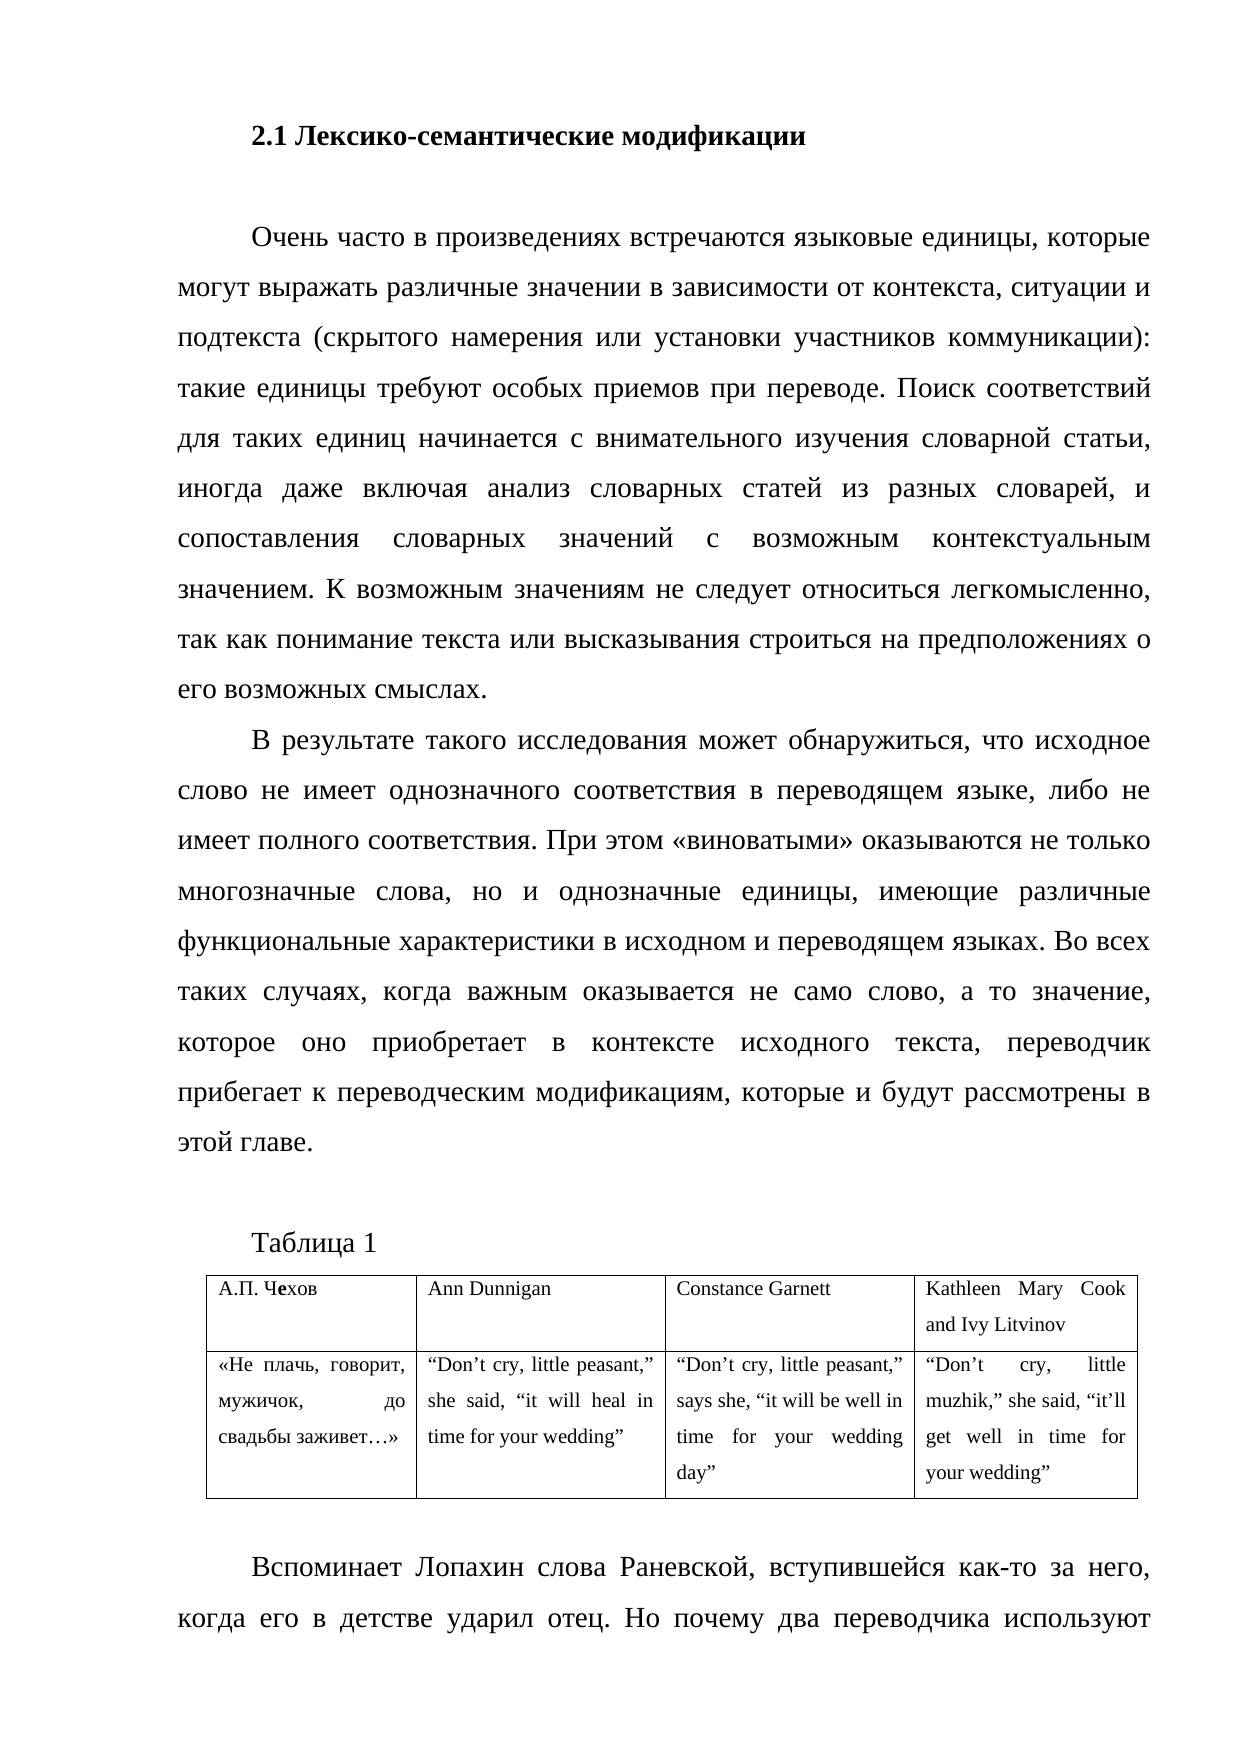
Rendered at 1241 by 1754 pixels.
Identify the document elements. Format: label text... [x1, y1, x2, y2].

table_cell «Не плачь, говорит, мужичок, до свадьбы заживет…» [207, 1352, 416, 1498]
table_header А.П. Чехов [207, 1276, 416, 1351]
table_header Ann Dunnigan [417, 1276, 665, 1351]
text 2.1 Лексико-семантические модификации [177, 118, 1152, 152]
text Таблица 1 [177, 1225, 1152, 1258]
text В результате такого исследования может обнаружиться, что исходное слово не имеет однозначного соответствия в переводящем языке, либо не имеет полного соответствия. При этом «виноватыми» оказываются не только многозначные слова, но и однозначные единицы, имеющие различные функциональные характеристики в исходном и переводящем языках. Во всех таких случаях, когда важным оказывается не само слово, а то значение, которое оно приобретает в контексте исходного текста, переводчик прибегает к переводческим модификациям, которые и будут рассмотрены в этой главе. [177, 722, 1152, 1158]
text Очень часто в произведениях встречаются языковые единицы, которые могут выражать различные значении в зависимости от контекста, ситуации и подтекста (скрытого намерения или установки участников коммуникации): такие единицы требуют особых приемов при переводе. Поиск соответствий для таких единиц начинается с внимательного изучения словарной статьи, иногда даже включая анализ словарных статей из разных словарей, и сопоставления словарных значений с возможным контекстуальным значением. К возможным значениям не следует относиться легкомысленно, так как понимание текста или высказывания строиться на предположениях о его возможных смыслах. [177, 219, 1152, 705]
table_cell “Don’t cry, little peasant,” says she, “it will be well in time for your wedding day” [666, 1352, 914, 1498]
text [177, 1549, 1152, 1633]
table_header Constance Garnett [666, 1276, 914, 1351]
table_header Kathleen Mary Cook and Ivy Litvinov [915, 1276, 1137, 1351]
table_cell “Don’t cry, little muzhik,” she said, “it’ll get well in time for your wedding” [915, 1352, 1137, 1498]
table_cell “Don’t cry, little peasant,” she said, “it will heal in time for your wedding” [417, 1352, 665, 1498]
